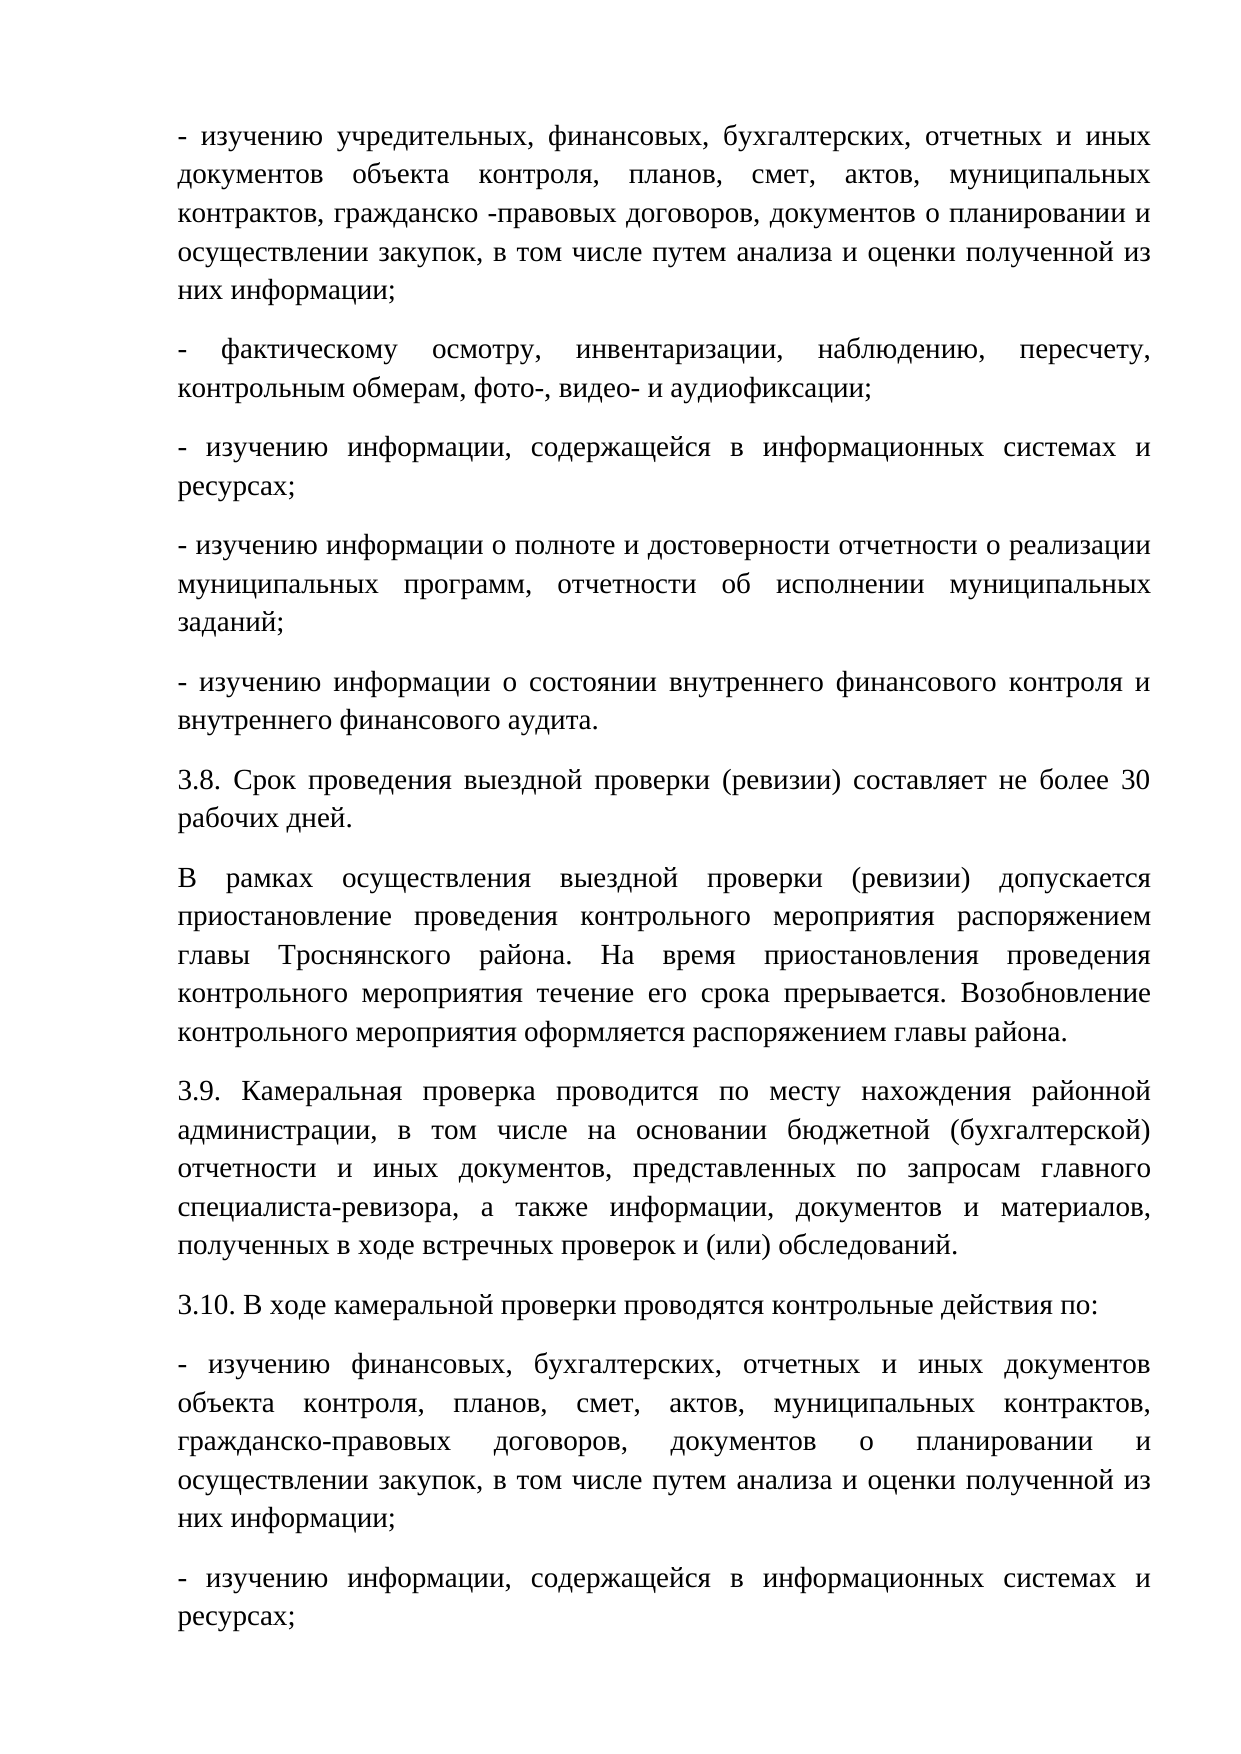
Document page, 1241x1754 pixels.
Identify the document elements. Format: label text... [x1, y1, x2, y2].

text - изучению информации, содержащейся в информационных системах и ресурсах; [177, 429, 1152, 502]
text - изучению информации, содержащейся в информационных системах и ресурсах; [177, 1560, 1152, 1632]
text - изучению финансовых, бухгалтерских, отчетных и иных документов объекта контроля, планов, смет, актов, муниципальных контрактов, гражданско-правовых договоров, документов о планировании и осуществлении закупок, в том числе путем анализа и оценки полученной из них информации; [177, 1346, 1152, 1534]
text - изучению учредительных, финансовых, бухгалтерских, отчетных и иных документов объекта контроля, планов, смет, актов, муниципальных контрактов, гражданско -правовых договоров, документов о планировании и осуществлении закупок, в том числе путем анализа и оценки полученной из них информации; [177, 118, 1152, 306]
text 3.10. В ходе камеральной проверки проводятся контрольные действия по: [177, 1287, 1152, 1320]
text - изучению информации о состоянии внутреннего финансового контроля и внутреннего финансового аудита. [177, 664, 1152, 736]
text - фактическому осмотру, инвентаризации, наблюдению, пересчету, контрольным обмерам, фото-, видео- и аудиофиксации; [177, 332, 1152, 404]
text 3.8. Срок проведения выездной проверки (ревизии) составляет не более 30 рабочих дней. [177, 762, 1152, 834]
text 3.9. Камеральная проверка проводится по месту нахождения районной администрации, в том числе на основании бюджетной (бухгалтерской) отчетности и иных документов, представленных по запросам главного специалиста-ревизора, а также информации, документов и материалов, полученных в ходе встречных проверок и (или) обследований. [177, 1073, 1152, 1261]
text В рамках осуществления выездной проверки (ревизии) допускается приостановление проведения контрольного мероприятия распоряжением главы Троснянского района. На время приостановления проведения контрольного мероприятия течение его срока прерывается. Возобновление контрольного мероприятия оформляется распоряжением главы района. [177, 860, 1152, 1047]
text - изучению информации о полноте и достоверности отчетности о реализации муниципальных программ, отчетности об исполнении муниципальных заданий; [177, 527, 1152, 638]
